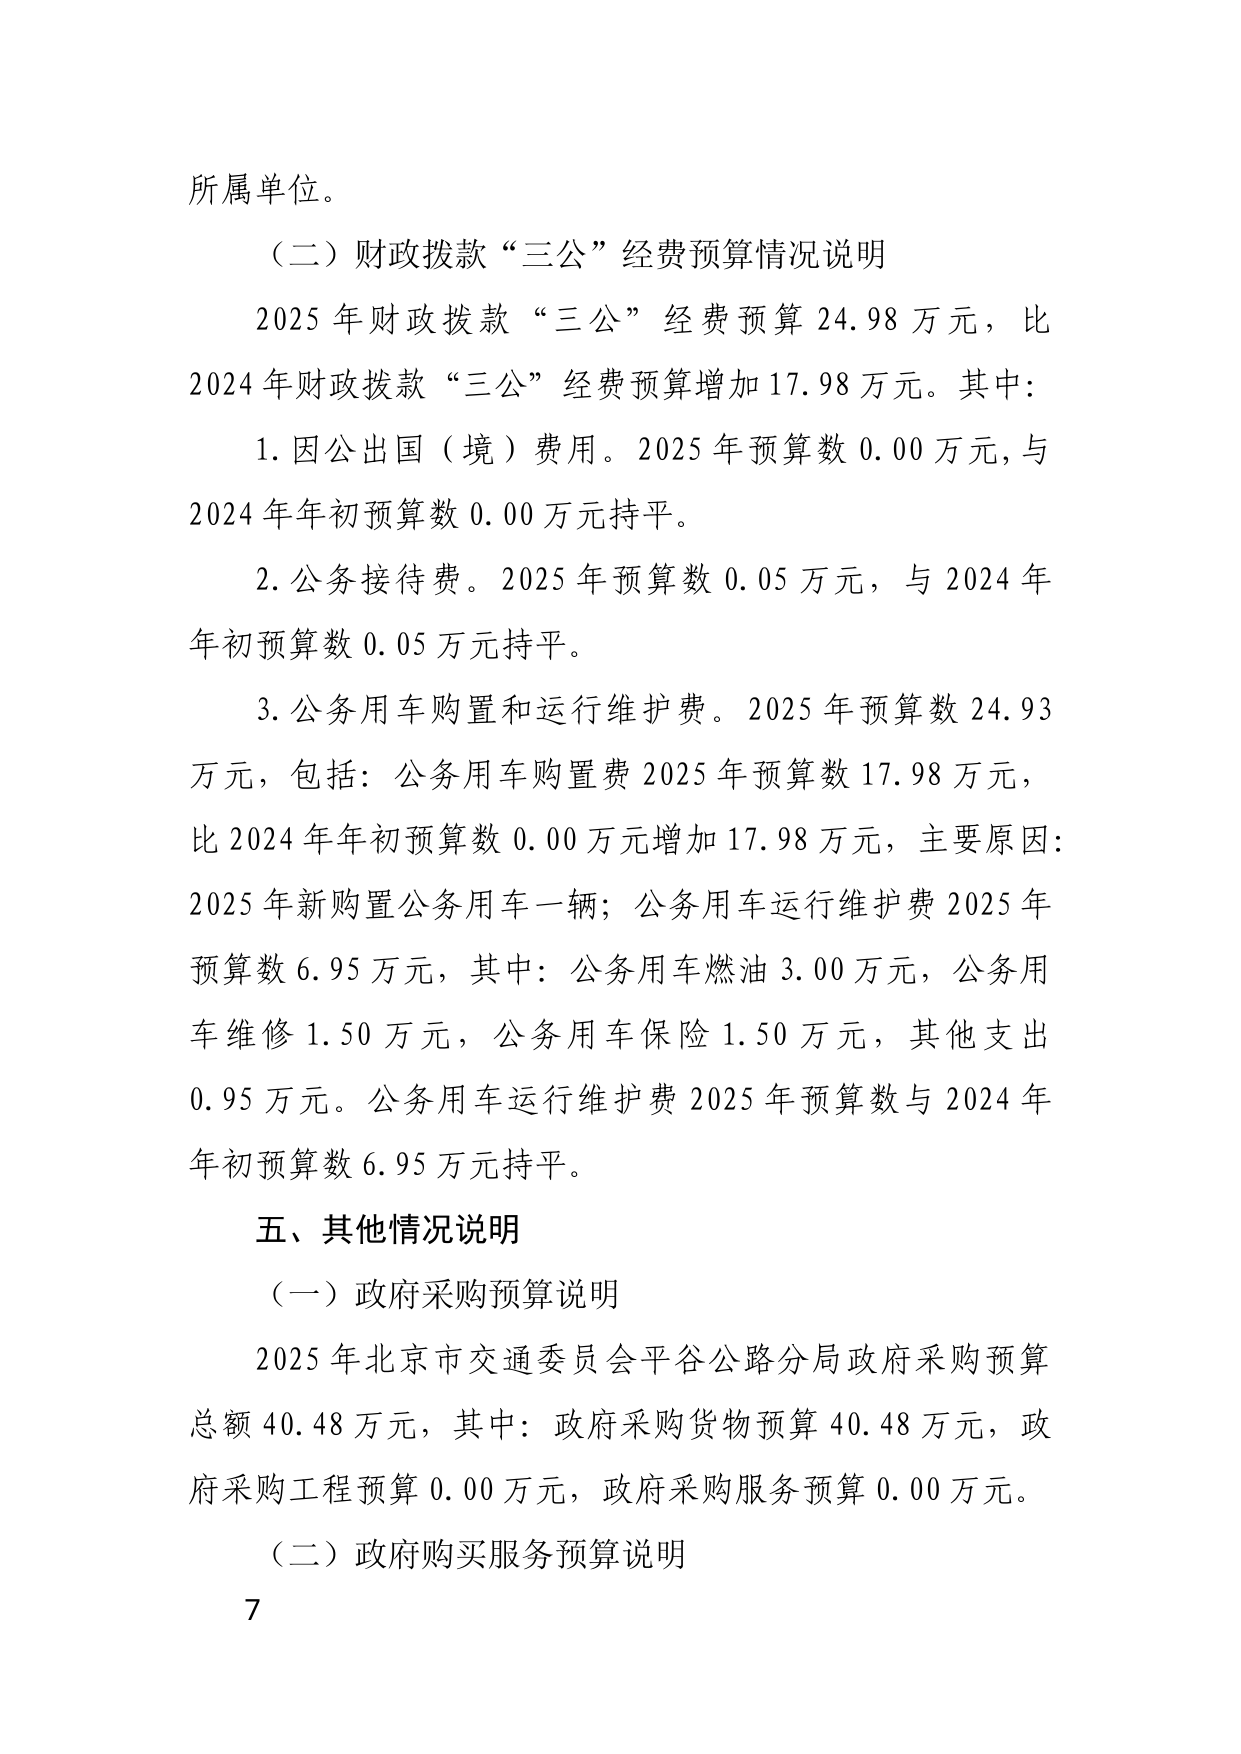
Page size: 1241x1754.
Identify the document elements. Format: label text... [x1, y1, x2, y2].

text 3.公务用车购置和运行维护费。2025年预算数24.93万元，包括：公务用车购置费2025年预算数17.98万元，比2024年年初预算数0.00万元增加17.98万元，主要原因：2025年新购置公务用车一辆；公务用车运行维护费2025年预算数6.95万元，其中：公务用车燃油3.00万元，公务用车维修1.50万元，公务用车保险1.50万元，其他支出0.95万元。公务用车运行维护费2025年预算数与2024年年初预算数6.95万元持平。 [187, 675, 1053, 1195]
text （二）财政拨款“三公”经费预算情况说明 [187, 220, 1053, 285]
text 五、其他情况说明 [187, 1195, 1053, 1260]
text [187, 155, 1053, 220]
text 2.公务接待费。2025年预算数0.05万元，与2024年年初预算数0.05万元持平。 [187, 545, 1053, 675]
text （二）政府购买服务预算说明 [187, 1520, 1053, 1585]
text 2025年财政拨款“三公”经费预算24.98万元，比2024年财政拨款“三公”经费预算增加17.98万元。其中： [187, 285, 1053, 415]
text 2025年北京市交通委员会平谷公路分局政府采购预算总额40.48万元，其中：政府采购货物预算40.48万元，政府采购工程预算0.00万元，政府采购服务预算0.00万元。 [187, 1325, 1053, 1520]
text （一）政府采购预算说明 [187, 1260, 1053, 1325]
text 1.因公出国（境）费用。2025年预算数0.00万元,与2024年年初预算数0.00万元持平。 [187, 415, 1053, 545]
